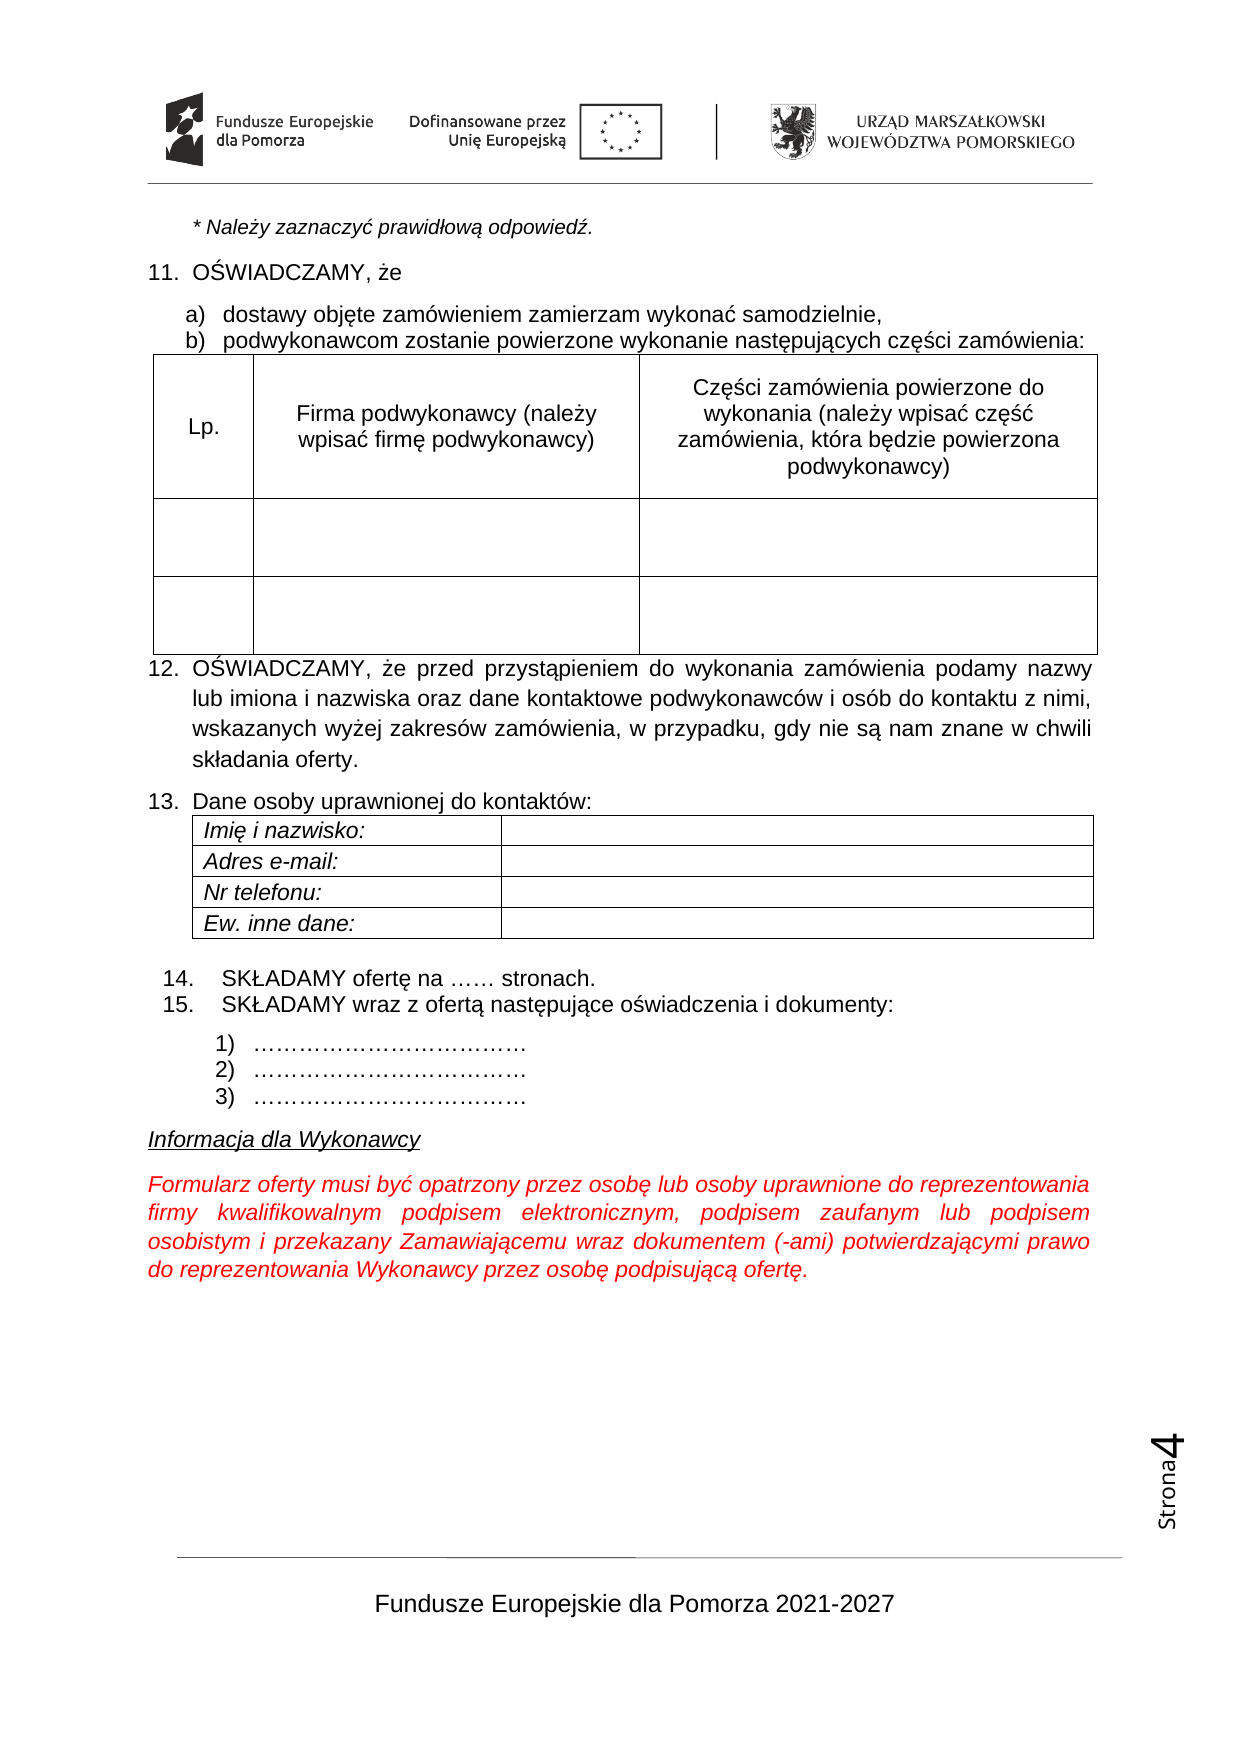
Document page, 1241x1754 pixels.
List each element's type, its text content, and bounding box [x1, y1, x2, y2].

table_cell [254, 577, 639, 654]
list SKŁADAMY ofertę na …… stronach. [162, 965, 1093, 991]
list OŚWIADCZAMY, że przed przystąpieniem do wykonania zamówienia podamy nazwy lub imiona i nazwiska oraz dane kontaktowe podwykonawców i osób do kontaktu z nimi, wskazanych wyżej zakresów zamówienia, w przypadku, gdy nie są nam znane w chwili składania oferty. [148, 655, 1093, 772]
list podwykonawcom zostanie powierzone wykonanie następujących części zamówienia: [185, 327, 1093, 354]
list ……………………………… [215, 1030, 1093, 1056]
list SKŁADAMY wraz z ofertą następujące oświadczenia i dokumenty: [162, 991, 1093, 1018]
text Informacja dla Wykonawcy [148, 1126, 1093, 1152]
table_cell [640, 577, 1097, 654]
table_cell [502, 846, 1093, 876]
table_cell [254, 499, 639, 576]
table_cell Adres e-mail: [193, 846, 501, 876]
table_header Lp. [154, 355, 253, 498]
list * Należy zaznaczyć prawidłową odpowiedź. [192, 215, 1093, 239]
picture [147, 73, 1093, 183]
table_header [502, 816, 1093, 845]
table_cell [154, 577, 253, 654]
list dostawy objęte zamówieniem zamierzam wykonać samodzielnie, [185, 301, 1093, 327]
list ……………………………… [215, 1056, 1093, 1083]
text Formularz oferty musi być opatrzony przez osobę lub osoby uprawnione do reprezentowania firmy kwalifikowalnym podpisem elektronicznym, podpisem zaufanym lub podpisem osobistym i przekazany Zamawiającemu wraz dokumentem (-ami) potwierdzającymi prawo do reprezentowania Wykonawcy przez osobę podpisującą ofertę. [148, 1171, 1093, 1283]
table_cell Ew. inne dane: [193, 908, 501, 937]
table_cell [640, 499, 1097, 576]
table_cell [502, 908, 1093, 937]
table_header Części zamówienia powierzone do wykonania (należy wpisać część zamówienia, która będzie powierzona podwykonawcy) [640, 355, 1097, 498]
list Dane osoby uprawnionej do kontaktów: [148, 788, 1093, 814]
list ……………………………… [215, 1083, 1093, 1109]
table_header Imię i nazwisko: [193, 816, 501, 845]
table_cell Nr telefonu: [193, 877, 501, 907]
table_header Firma podwykonawcy (należy wpisać firmę podwykonawcy) [254, 355, 639, 498]
table_cell [154, 499, 253, 576]
list OŚWIADCZAMY, że [148, 258, 1093, 285]
table_cell [502, 877, 1093, 907]
